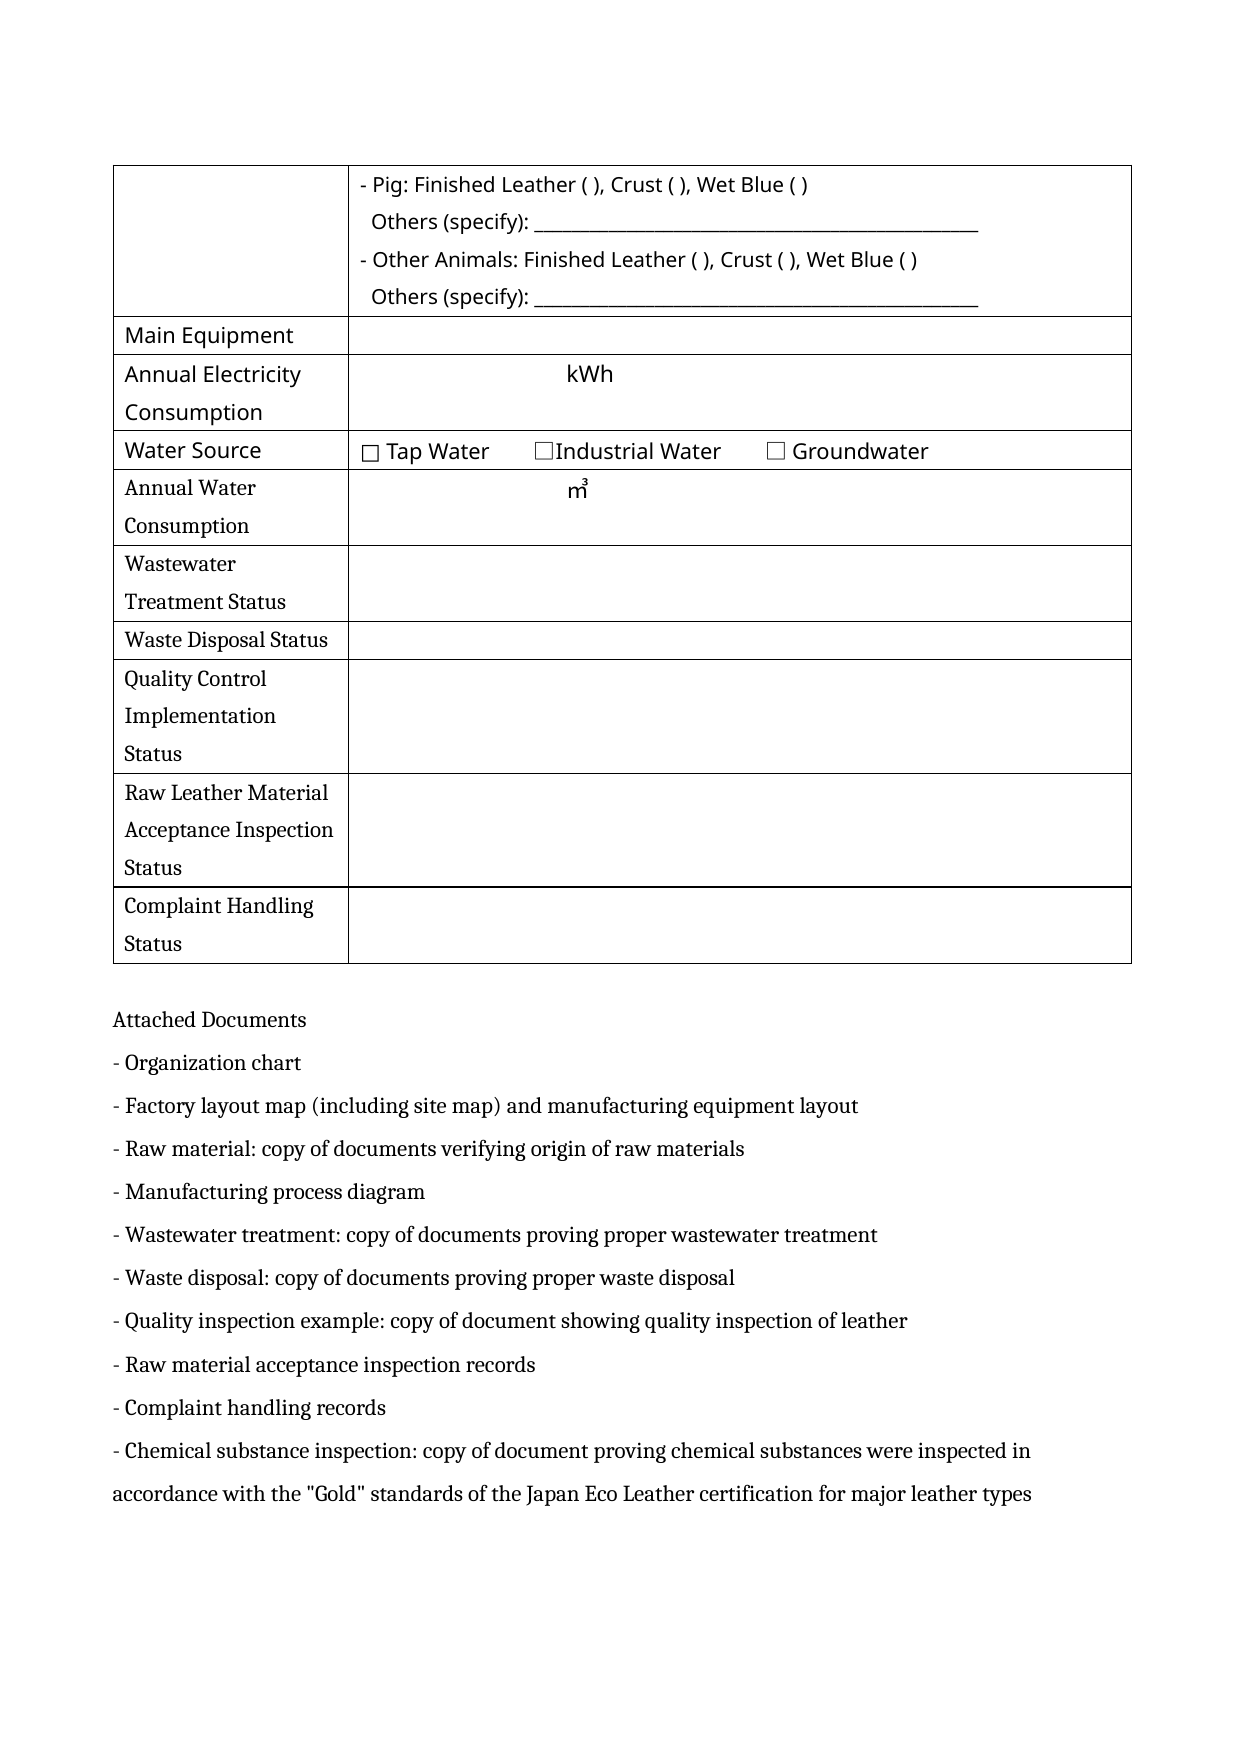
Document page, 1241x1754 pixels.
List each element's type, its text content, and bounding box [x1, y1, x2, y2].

table_cell □ Tap Water □Industrial Water □ Groundwater [349, 431, 1131, 469]
table_cell [349, 317, 1131, 354]
table_cell [349, 660, 1131, 773]
table_cell kWh [349, 355, 1131, 430]
table_cell Waste Disposal Status [114, 622, 348, 659]
table_cell ㎥ [349, 470, 1131, 545]
table_cell [349, 622, 1131, 659]
text Attached Documents - Organization chart - Factory layout map (including site map) and manufacturing equipment layout - Raw material: copy of documents verifying origin of raw materials - Manufacturing process diagram - Wastewater treatment: copy of documents proving proper wastewater treatment - Waste disposal: copy of documents proving proper waste disposal - Quality inspection example: copy of document showing quality inspection of leather - Raw material acceptance inspection records - Complaint handling records - Chemical substance inspection: copy of document proving chemical substances were inspected in accordance with the "Gold" standards of the Japan Eco Leather certification for major leather types [112, 1001, 1128, 1513]
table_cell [349, 166, 1131, 316]
table_cell Main Equipment [114, 317, 348, 354]
table_cell Quality Control Implementation Status [114, 660, 348, 773]
table_cell [349, 774, 1131, 886]
table_cell Annual Electricity Consumption [114, 355, 348, 430]
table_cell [114, 166, 348, 316]
table_cell Annual Water Consumption [114, 470, 348, 545]
table_cell [349, 888, 1131, 962]
table_cell [349, 546, 1131, 621]
table_cell Raw Leather Material Acceptance Inspection Status [114, 774, 348, 886]
table_cell Wastewater Treatment Status [114, 546, 348, 621]
table_cell Complaint Handling Status [114, 888, 348, 962]
table_cell Water Source [114, 431, 348, 469]
